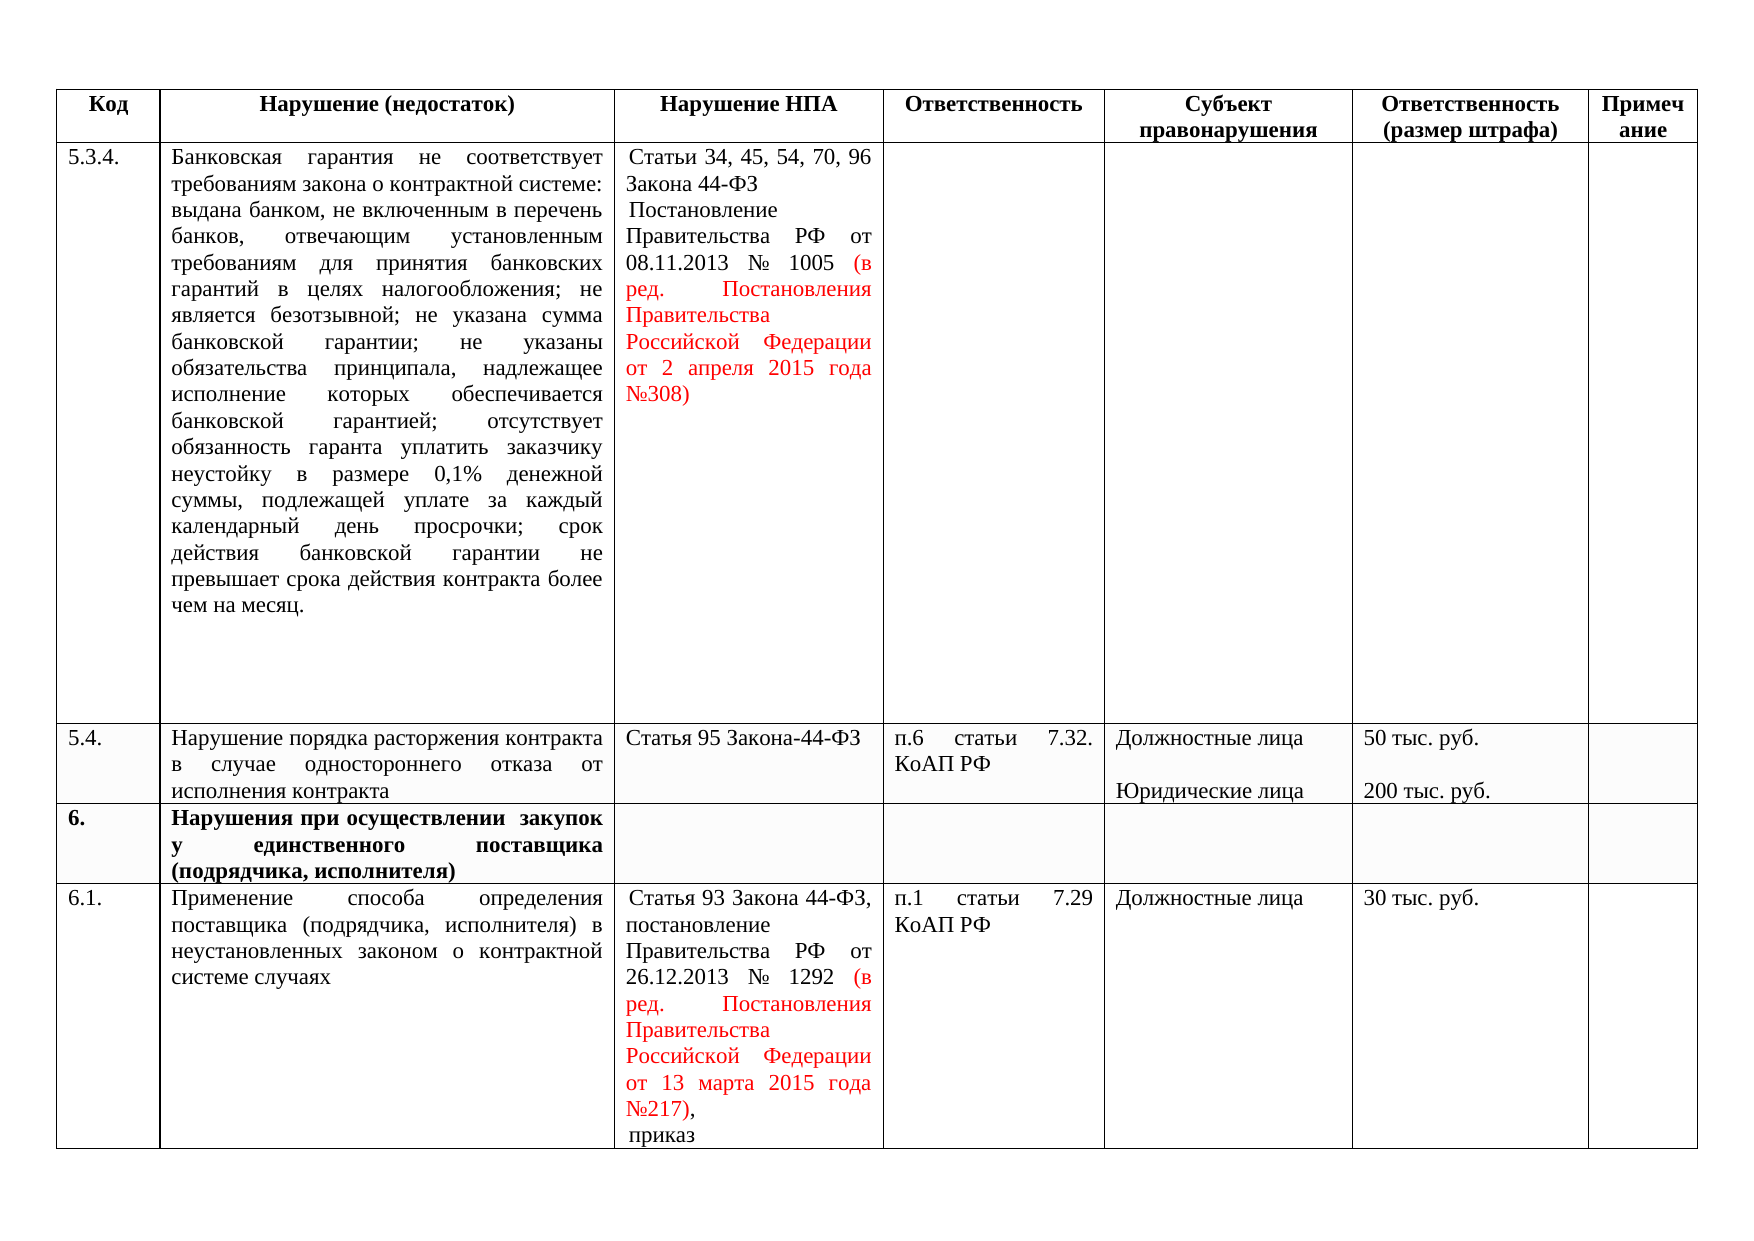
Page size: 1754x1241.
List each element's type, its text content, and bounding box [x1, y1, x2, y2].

table_cell 6. [57, 804, 159, 883]
table_header Код [57, 90, 159, 142]
table_cell 50 тыс. руб. 200 тыс. руб. [1353, 724, 1588, 803]
table_header Субъект правонарушения [1105, 90, 1352, 142]
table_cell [161, 884, 614, 1148]
table_cell Банковская гарантия не соответствует требованиям закона о контрактной системе: выдана банком, не включенным в перечень банков, отвечающим установленным требованиям для принятия банковских гарантий в целях налогообложения; не является безотзывной; не указана сумма банковской гарантии; не указаны обязательства принципала, надлежащее исполнение которых обеспечивается банковской гарантией; отсутствует обязанность гаранта уплатить заказчику неустойку в размере 0,1% денежной суммы, подлежащей уплате за каждый календарный день просрочки; срок действия банковской гарантии не превышает срока действия контракта более чем на месяц. [161, 143, 614, 723]
table_header Ответственность (размер штрафа) [1353, 90, 1588, 142]
table_cell [1105, 143, 1352, 723]
table_cell Должностные лица Юридические лица [1105, 724, 1352, 803]
table_cell [615, 804, 883, 883]
table_cell 6.1. [57, 884, 159, 1148]
table_cell [1589, 724, 1697, 803]
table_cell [615, 143, 883, 723]
table_cell [1589, 884, 1697, 1148]
table_cell Нарушения при осуществлении закупок у единственного поставщика (подрядчика, исполнителя) [161, 804, 614, 883]
table_header Ответственность [884, 90, 1104, 142]
table_cell [1353, 143, 1588, 723]
table_cell 5.3.4. [57, 143, 159, 723]
table_cell [1105, 804, 1352, 883]
table_cell п.6 статьи 7.32. КоАП РФ [884, 724, 1104, 803]
table_cell [1353, 804, 1588, 883]
table_header Нарушение (недостаток) [161, 90, 614, 142]
table_cell п.1 статьи 7.29 КоАП РФ [884, 884, 1104, 1148]
table_cell 5.4. [57, 724, 159, 803]
table_cell [884, 804, 1104, 883]
table_cell 30 тыс. руб. [1353, 884, 1588, 1148]
table_cell Нарушение порядка расторжения контракта в случае одностороннего отказа от исполнения контракта [161, 724, 614, 803]
table_cell Статья 95 Закона-44-ФЗ [615, 724, 883, 803]
table_header Нарушение НПА [615, 90, 883, 142]
table_cell Должностные лица [1105, 884, 1352, 1148]
table_header Примечание [1589, 90, 1697, 142]
table_cell [1589, 804, 1697, 883]
table_cell [884, 143, 1104, 723]
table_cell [615, 884, 883, 1148]
table_cell [1589, 143, 1697, 723]
